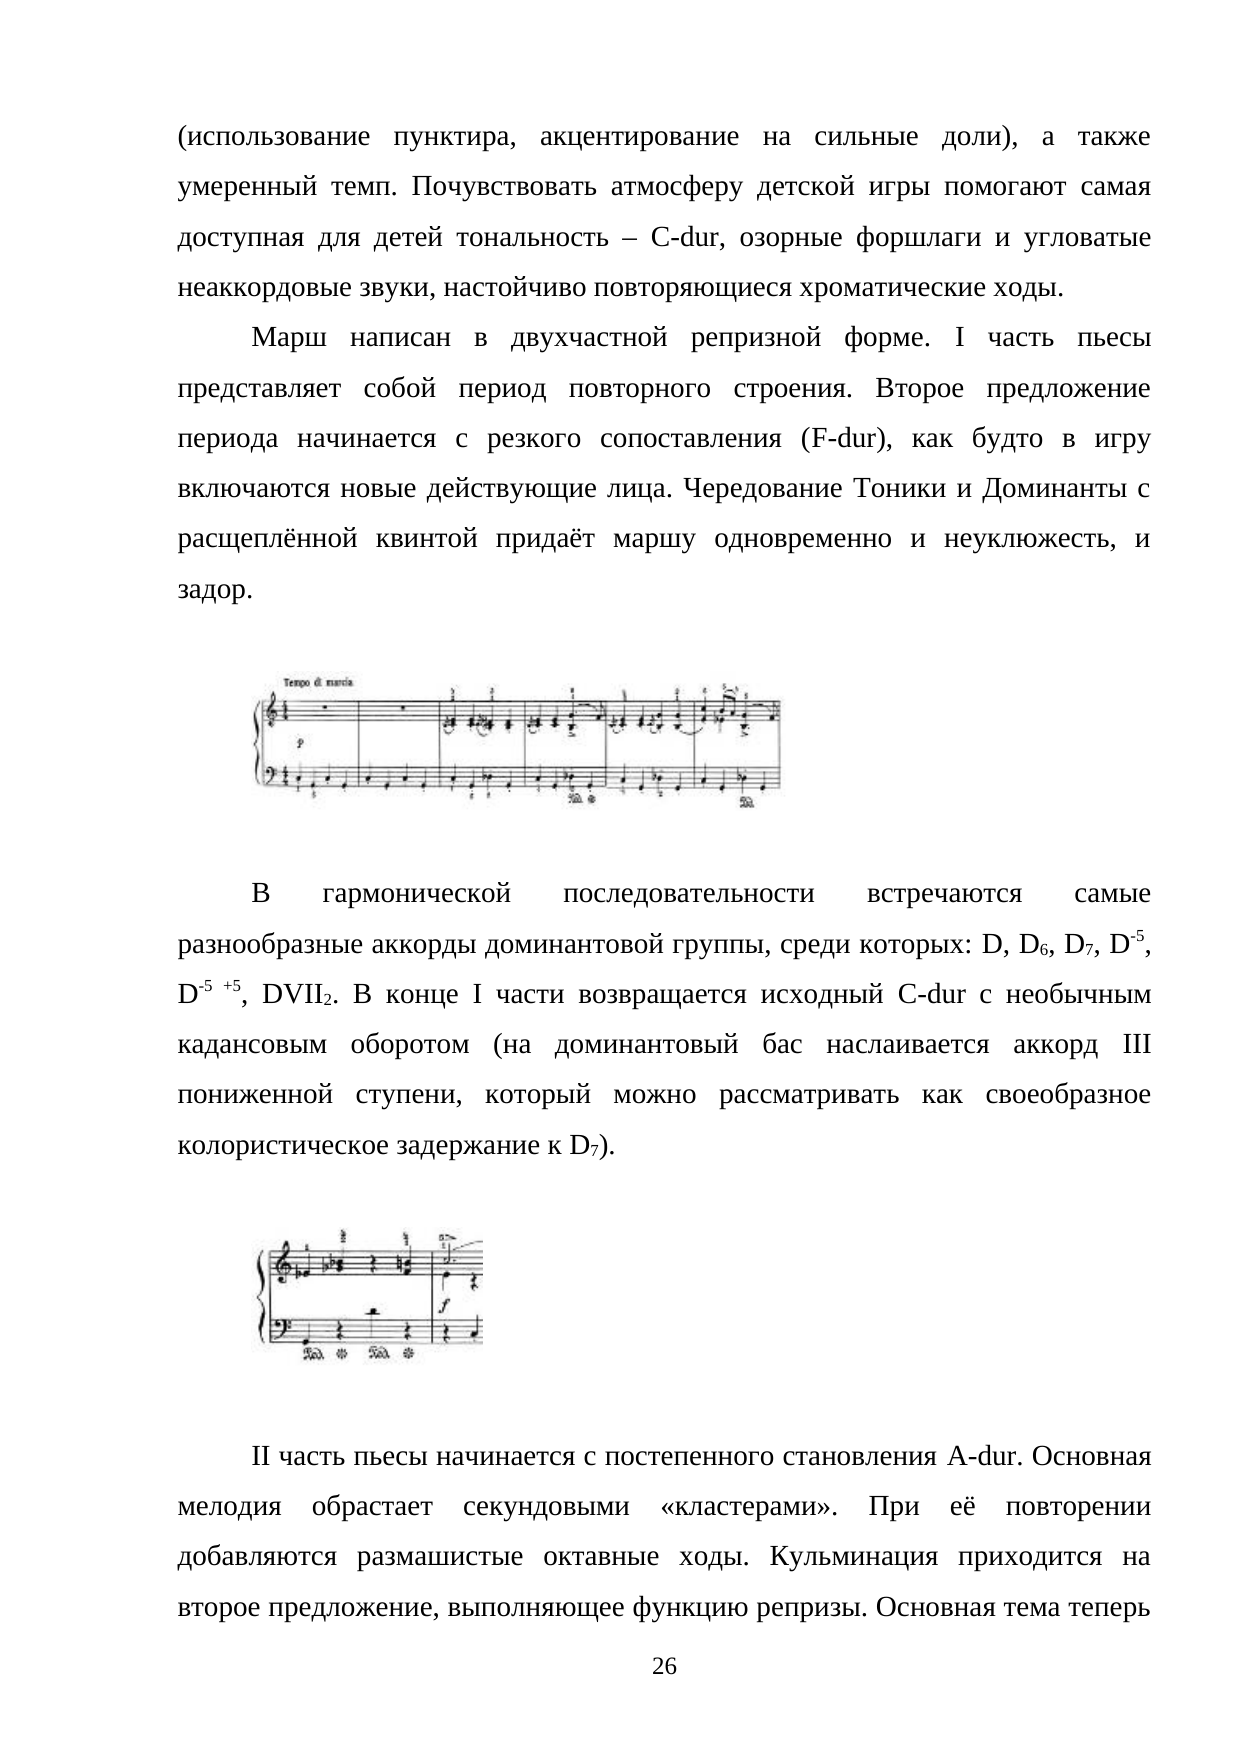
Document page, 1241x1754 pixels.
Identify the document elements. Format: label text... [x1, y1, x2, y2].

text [177, 1438, 1152, 1622]
picture [251, 1227, 483, 1373]
text Марш написан в двухчастной репризной форме. I часть пьесы представляет собой период повторного строения. Второе предложение периода начинается с резкого сопоставления (F-dur), как будто в игру включаются новые действующие лица. Чередование Тоники и Доминанты с расщеплённой квинтой придаёт маршу одновременно и неуклюжесть, и задор. [177, 319, 1152, 604]
text В гармонической последовательности встречаются самые разнообразные аккорды доминантовой группы, среди которых: D, D6, D7, D-5, D-5 +5, DVII2. В конце I части возвращается исходный C-dur с необычным кадансовым оборотом (на доминантовый бас наслаивается аккорд III пониженной ступени, который можно рассматривать как своеобразное колористическое задержание к D7). [177, 875, 1152, 1161]
picture [251, 671, 787, 811]
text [177, 118, 1152, 303]
